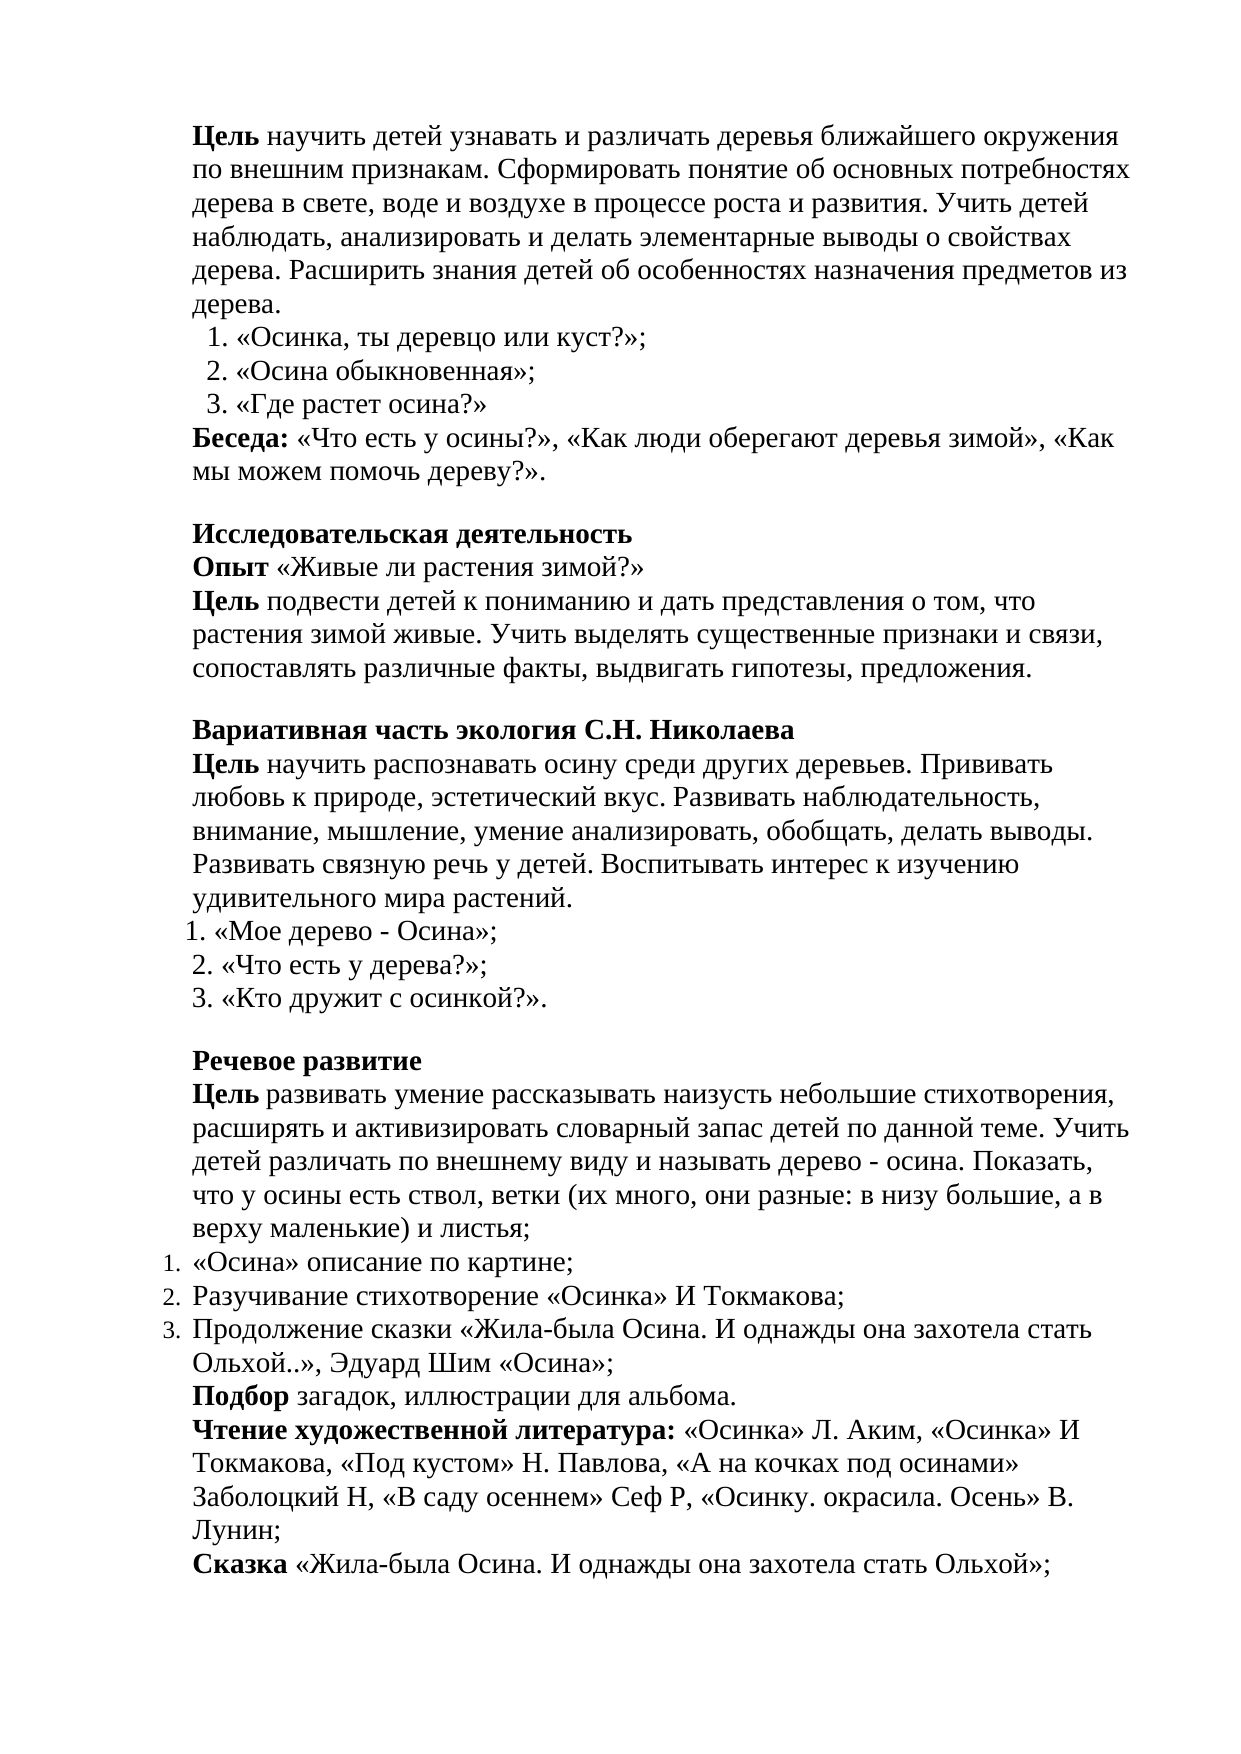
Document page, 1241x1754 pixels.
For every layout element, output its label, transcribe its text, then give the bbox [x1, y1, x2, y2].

text 1. «Мое дерево - Осина»; [177, 913, 1152, 947]
text Сказка «Жила-была Осина. И однажды она захотела стать Ольхой»; [192, 1546, 1137, 1579]
text Вариативная часть экология С.Н. Николаева [192, 712, 1137, 746]
text 2. «Что есть у дерева?»; [177, 947, 1152, 981]
text 3. «Где растет осина?» [177, 386, 1152, 420]
list Продолжение сказки «Жила-была Осина. И однажды она захотела стать Ольхой..», Эдуард Шим «Осина»; [162, 1311, 1137, 1378]
text Цель развивать умение рассказывать наизусть небольшие стихотворения, расширять и активизировать словарный запас детей по данной теме. Учить детей различать по внешнему виду и называть дерево - осина. Показать, что у осины есть ствол, ветки (их много, они разные: в низу большие, а в верху маленькие) и листья; [192, 1076, 1137, 1244]
text Цель подвести детей к пониманию и дать представления о том, что растения зимой живые. Учить выделять существенные признаки и связи, сопоставлять различные факты, выдвигать гипотезы, предложения. [192, 583, 1137, 683]
text Речевое развитие [192, 1043, 1137, 1076]
text 2. «Осина обыкновенная»; [177, 353, 1152, 386]
text Подбор загадок, иллюстрации для альбома. [192, 1378, 1137, 1412]
text Исследовательская деятельность [192, 516, 1137, 549]
text Цель научить детей узнавать и различать деревья ближайшего окружения по внешним признакам. Сформировать понятие об основных потребностях дерева в свете, воде и воздухе в процессе роста и развития. Учить детей наблюдать, анализировать и делать элементарные выводы о свойствах дерева. Расширить знания детей об особенностях назначения предметов из дерева. [192, 118, 1137, 319]
text 1. «Осинка, ты деревцо или куст?»; [192, 319, 1137, 353]
list Разучивание стихотворение «Осинка» И Токмакова; [162, 1278, 1137, 1311]
text Опыт «Живые ли растения зимой?» [192, 549, 1137, 583]
list «Осина» описание по картине; [162, 1244, 1137, 1278]
text Чтение художественной литература: «Осинка» Л. Аким, «Осинка» И Токмакова, «Под кустом» Н. Павлова, «А на кочках под осинами» Заболоцкий Н, «В саду осеннем» Сеф Р, «Осинку. окрасила. Осень» В. Лунин; [192, 1412, 1137, 1546]
text 3. «Кто дружит с осинкой?». [177, 981, 1152, 1014]
text Беседа: «Что есть у осины?», «Как люди оберегают деревья зимой», «Как мы можем помочь дереву?». [192, 420, 1137, 487]
text Цель научить распознавать осину среди других деревьев. Прививать любовь к природе, эстетический вкус. Развивать наблюдательность, внимание, мышление, умение анализировать, обобщать, делать выводы. Развивать связную речь у детей. Воспитывать интерес к изучению удивительного мира растений. [192, 746, 1137, 913]
